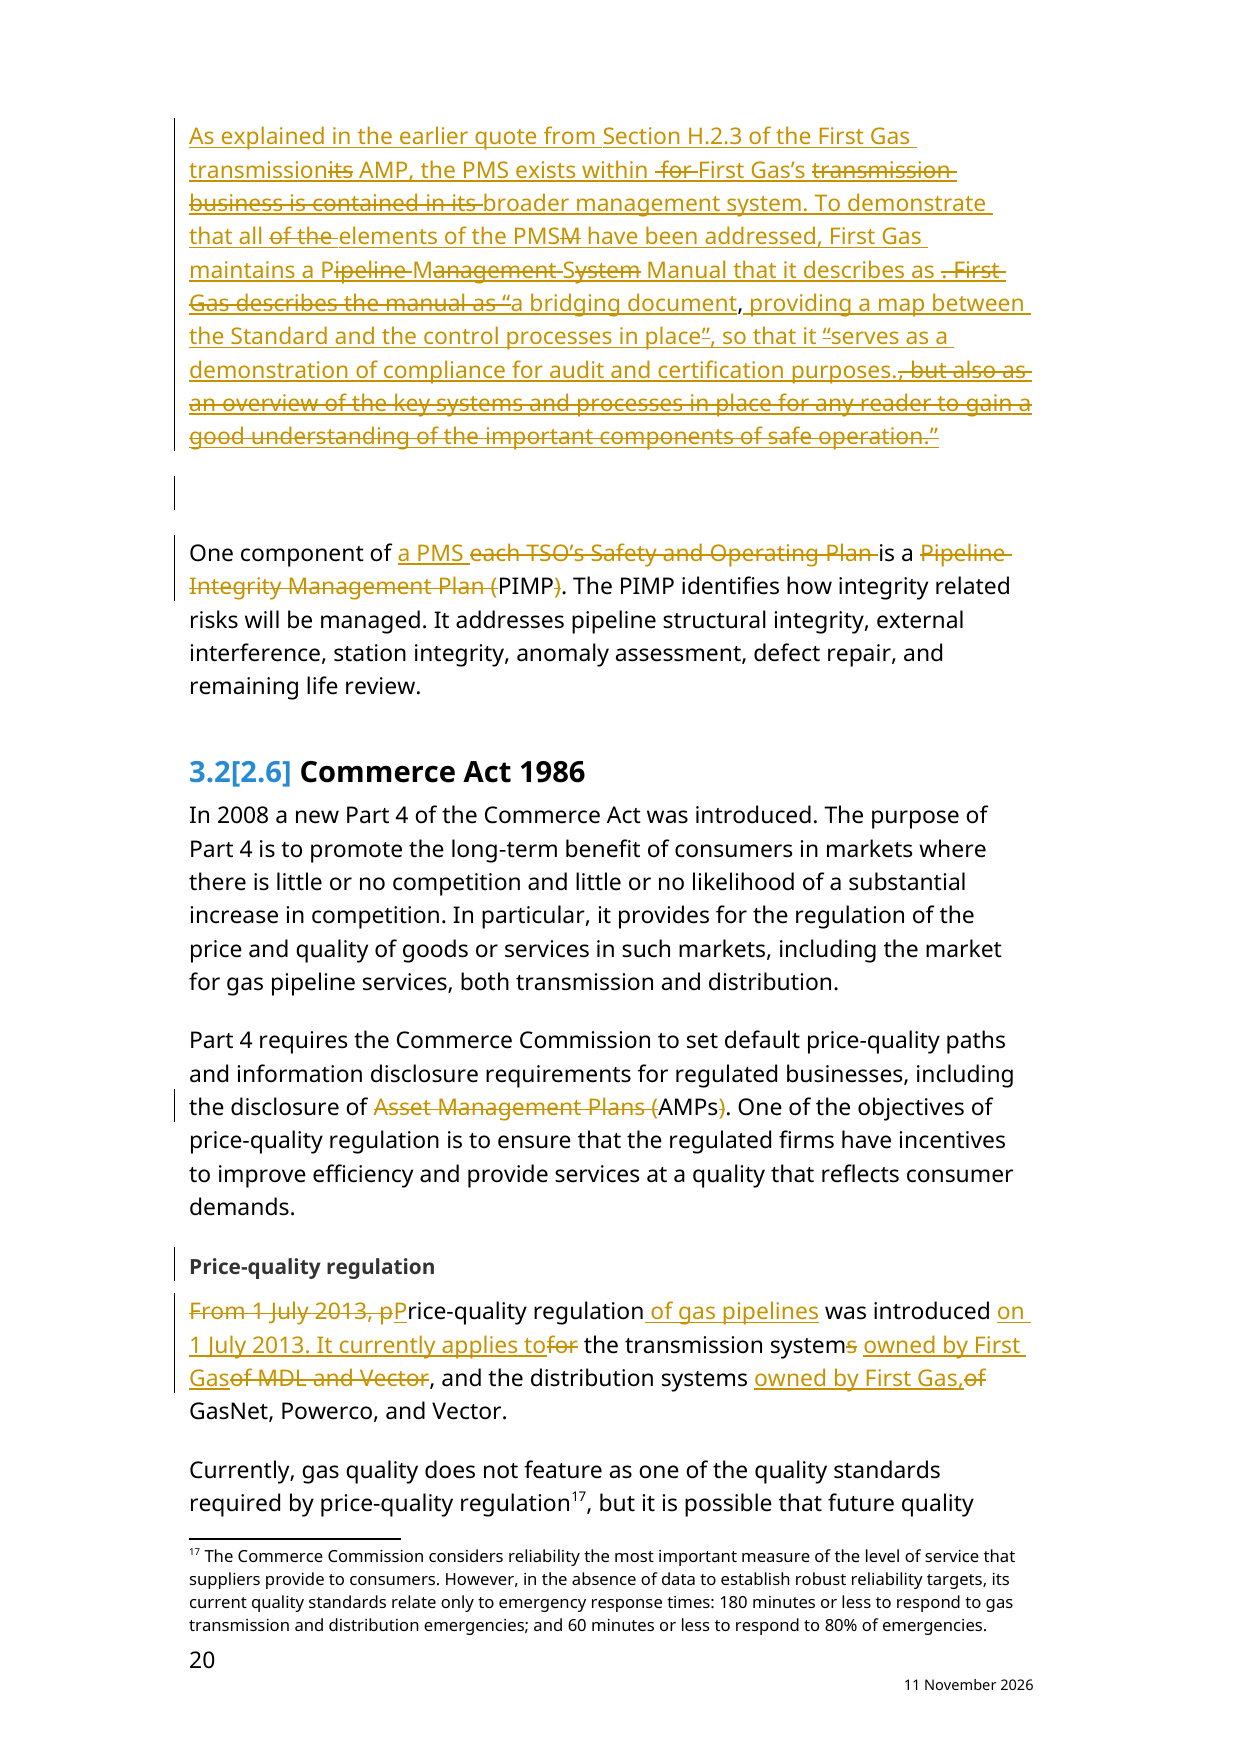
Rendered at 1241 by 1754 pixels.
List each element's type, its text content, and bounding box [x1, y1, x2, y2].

text Part 4 requires the Commerce Commission to set default price-quality paths and information disclosure requirements for regulated businesses, including the disclosure of AMPs. One of the objectives of price-quality regulation is to ensure that the regulated firms have incentives to improve efficiency and provide services at a quality that reflects consumer demands. [189, 1022, 1033, 1222]
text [189, 1452, 1033, 1518]
text In 2008 a new Part 4 of the Commerce Act was introduced. The purpose of Part 4 is to promote the long‐term benefit of consumers in markets where there is little or no competition and little or no likelihood of a substantial increase in competition. In particular, it provides for the regulation of the price and quality of goods or services in such markets, including the market for gas pipeline services, both transmission and distribution. [189, 797, 1033, 997]
subtitle Price-quality regulation [189, 1247, 1033, 1281]
text rice-quality regulation was introduced the transmission system , and the distribution systems GasNet, Powerco, and Vector. [189, 1293, 1033, 1427]
text One component of is a PIMP. The PIMP identifies how integrity related risks will be managed. It addresses pipeline structural integrity, external interference, station integrity, anomaly assessment, defect repair, and remaining life review. [189, 535, 1033, 701]
subtitle Commerce Act 1986 [189, 751, 1033, 791]
text , [189, 118, 1033, 451]
